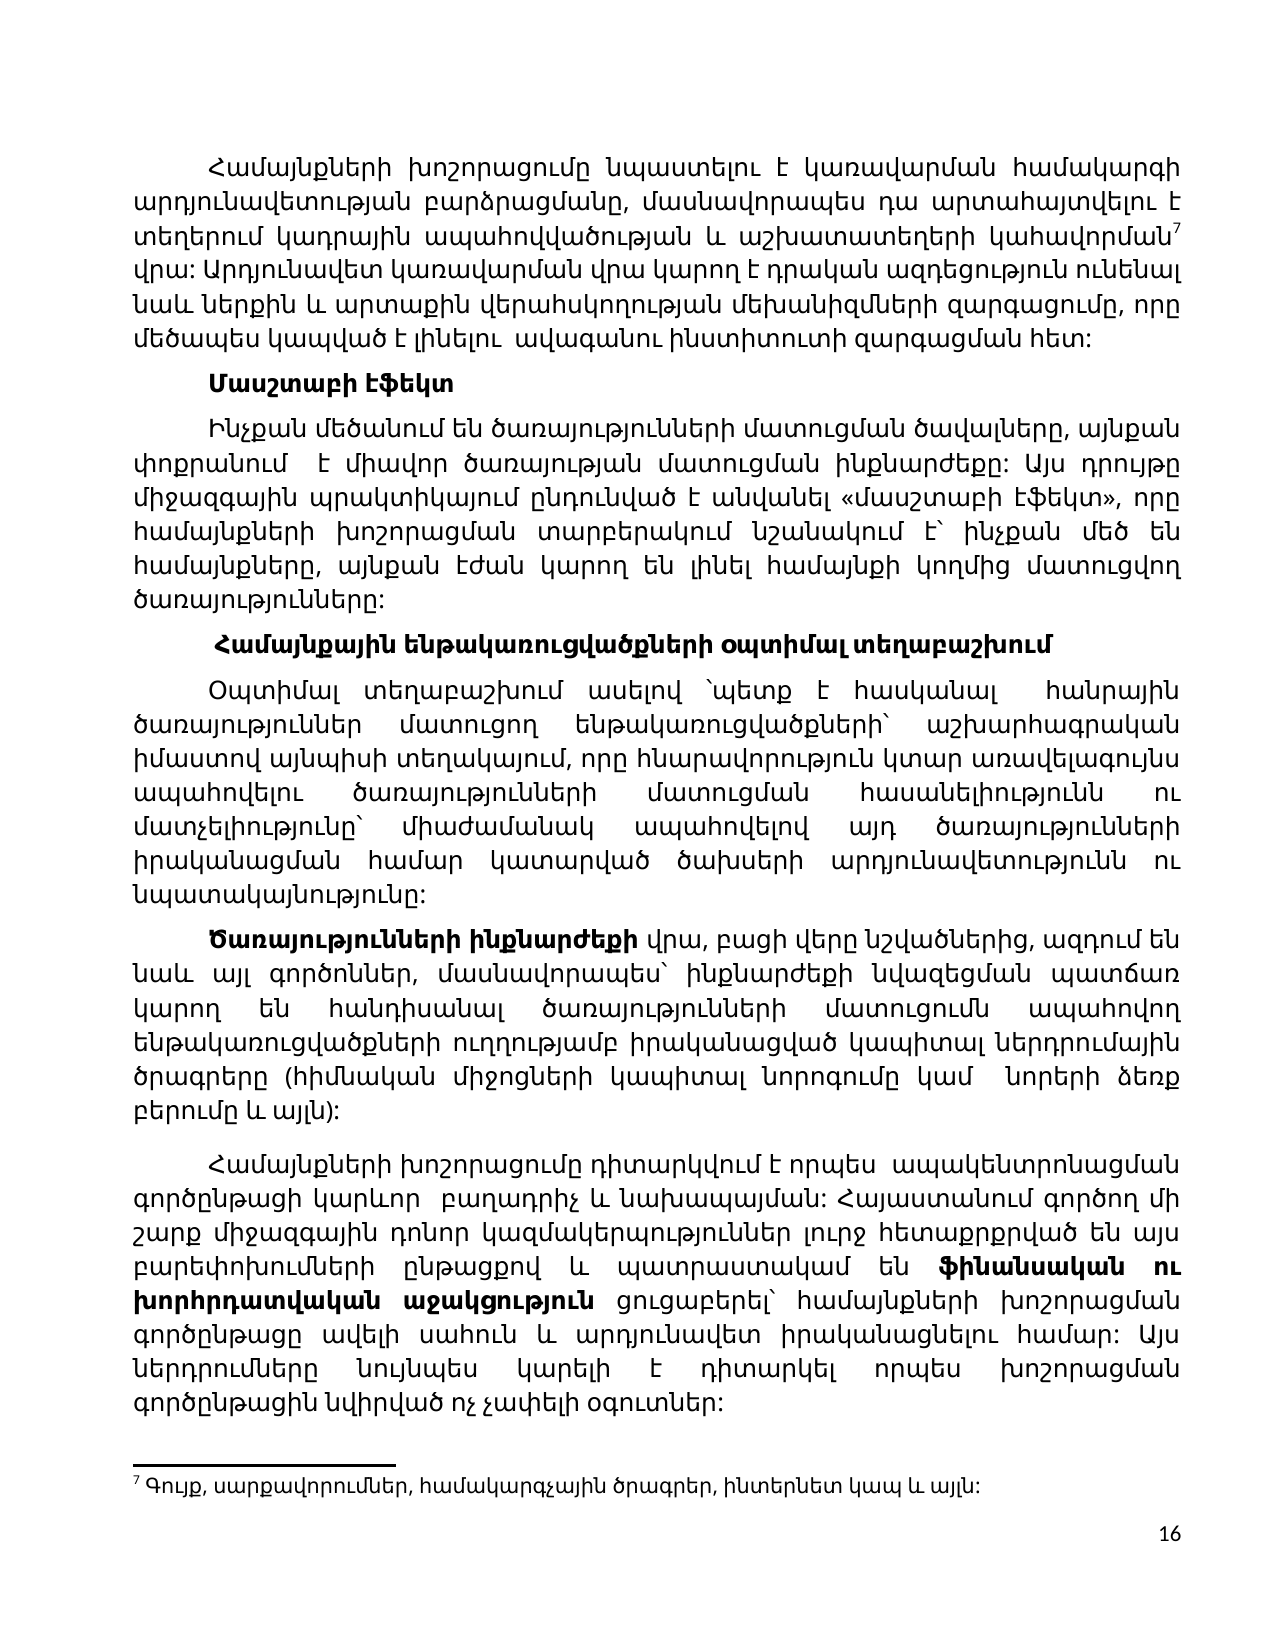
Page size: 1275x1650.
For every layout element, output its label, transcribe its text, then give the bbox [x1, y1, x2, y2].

text Ինչքան մեծանում են ծառայությունների մատուցման ծավալները, այնքան փոքրանում է միավոր ծառայության մատուցման ինքնարժեքը: Այս դրույթը միջազգային պրակտիկայում ընդունված է անվանել «մասշտաբի էֆեկտ», որը համայնքների խոշորացման տարբերակում նշանակում է՝ ինչքան մեծ են համայնքները, այնքան էժան կարող են լինել համայնքի կողմից մատուցվող ծառայությունները: [133, 411, 1181, 616]
text Համայնքային ենթակառուցվածքների օպտիմալ տեղաբաշխում [133, 627, 1181, 661]
text Ծառայությունների ինքնարժեքի վրա, բացի վերը նշվածներից, ազդում են նաև այլ գործոններ, մասնավորապես՝ ինքնարժեքի նվազեցման պատճառ կարող են հանդիսանալ ծառայությունների մատուցումն ապահովող ենթակառուցվածքների ուղղությամբ իրականացված կապիտալ ներդրումային ծրագրերը (հիմնական միջոցների կապիտալ նորոգումը կամ նորերի ձեռք բերումը և այլն): [133, 922, 1181, 1126]
text Օպտիմալ տեղաբաշխում ասելով ՝պետք է հասկանալ հանրային ծառայություններ մատուցող ենթակառուցվածքների՝ աշխարհագրական իմաստով այնպիսի տեղակայում, որը հնարավորություն կտար առավելագույնս ապահովելու ծառայությունների մատուցման հասանելիությունն ու մատչելիությունը՝ միաժամանակ ապահովելով այդ ծառայությունների իրականացման համար կատարված ծախսերի արդյունավետությունն ու նպատակայնությունը: [133, 672, 1181, 911]
text Համայնքների խոշորացումը նպաստելու է կառավարման համակարգի արդյունավետության բարձրացմանը, մասնավորապես դա արտահայտվելու է տեղերում կադրային ապահովվածության և աշխատատեղերի կահավորման վրա: Արդյունավետ կառավարման վրա կարող է դրական ազդեցություն ունենալ նաև ներքին և արտաքին վերահսկողության մեխանիզմների զարգացումը, որը մեծապես կապված է լինելու ավագանու ինստիտուտի զարգացման հետ: [133, 150, 1181, 354]
text Մասշտաբի էֆեկտ [133, 366, 1181, 400]
text Համայնքների խոշորացումը դիտարկվում է որպես ապակենտրոնացման գործընթացի կարևոր բաղադրիչ և նախապայման: Հայաստանում գործող մի շարք միջազգային դոնոր կազմակերպություններ լուրջ հետաքրքրված են այս բարեփոխումների ընթացքով և պատրաստակամ են ֆինանսական ու խորհրդատվական աջակցություն ցուցաբերել՝ համայնքների խոշորացման գործընթացը ավելի սահուն և արդյունավետ իրականացնելու համար: Այս ներդրումները նույնպես կարելի է դիտարկել որպես խոշորացման գործընթացին նվիրված ոչ չափելի օգուտներ: [133, 1146, 1181, 1419]
